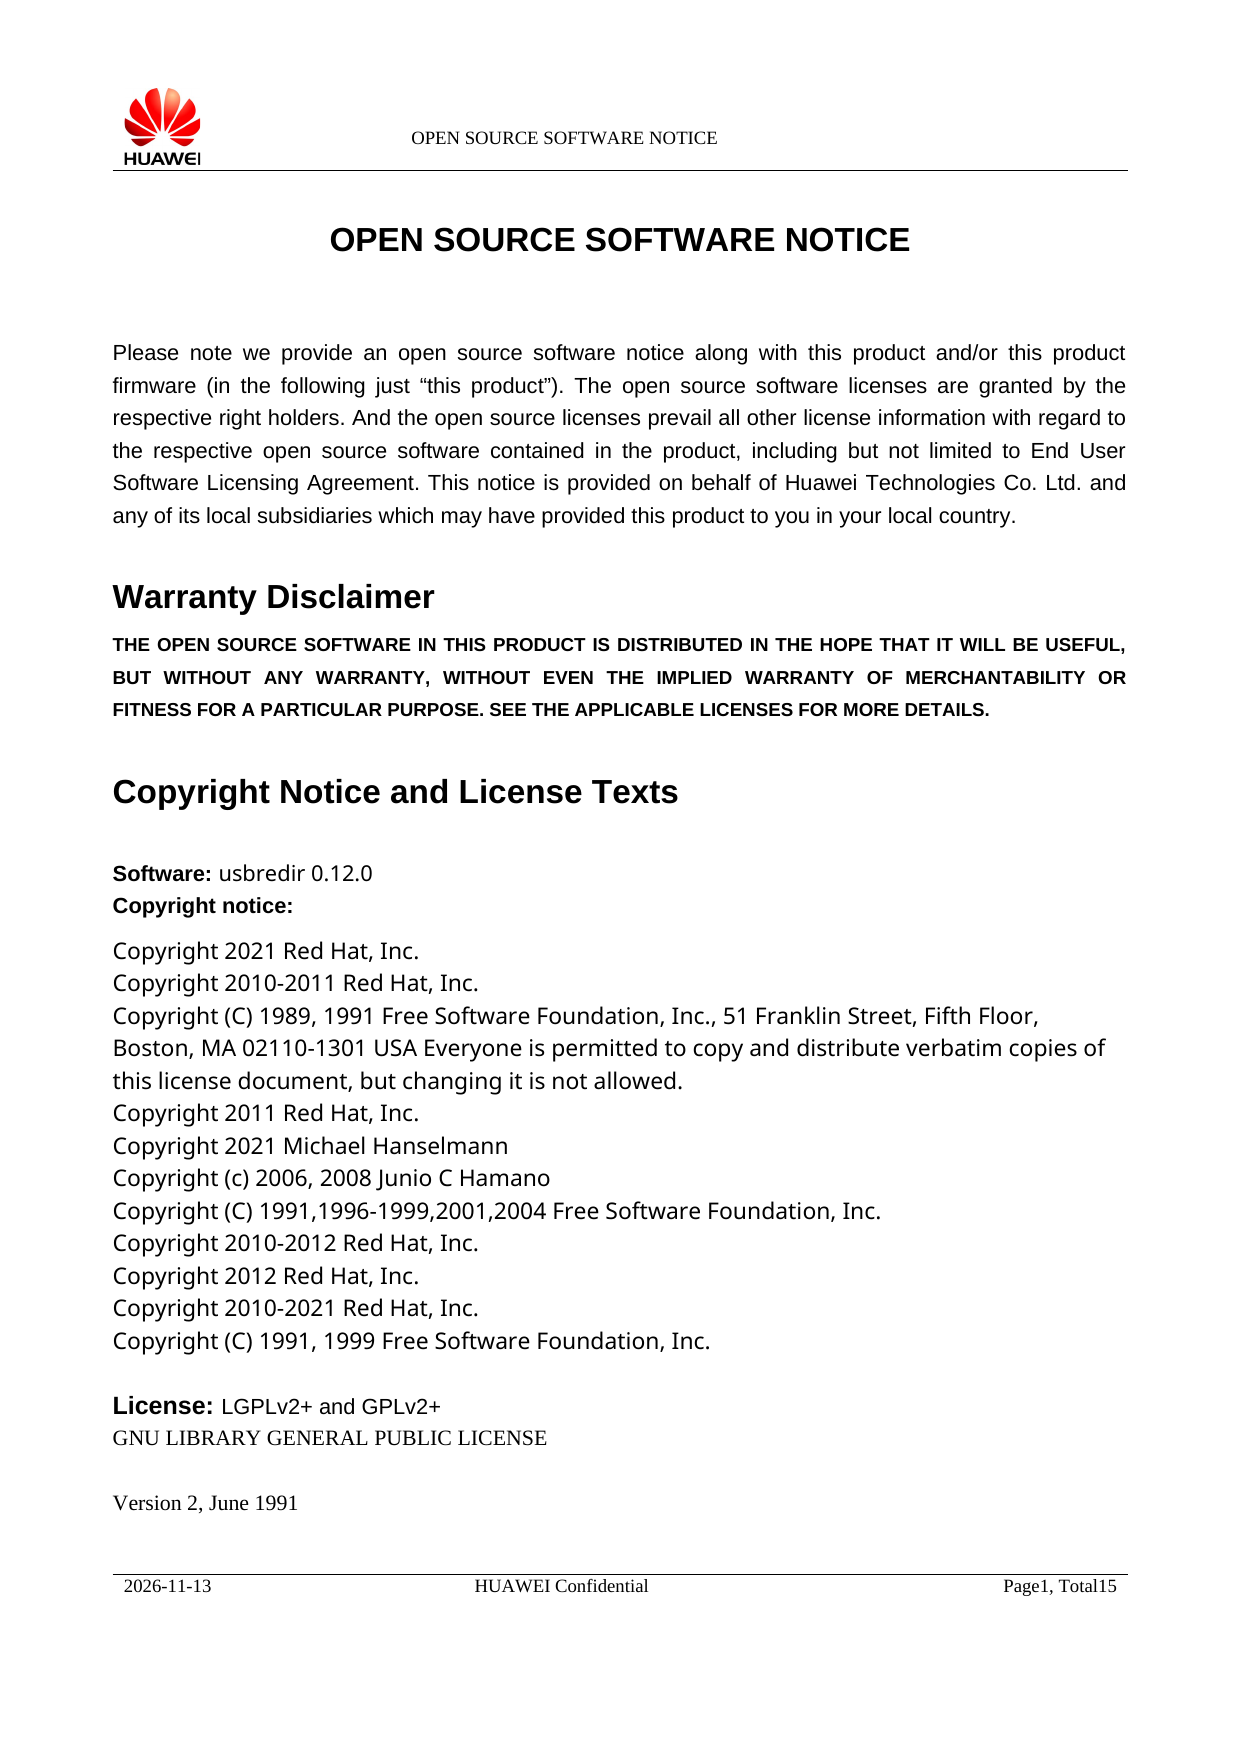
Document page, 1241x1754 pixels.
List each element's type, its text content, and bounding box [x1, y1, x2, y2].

title Software: usbredir 0.12.0 [112, 856, 1128, 889]
text Please note we provide an open source software notice along with this product and/or this product firmware (in the following just “this product”). The open source software licenses are granted by the respective right holders. And the open source licenses prevail all other license information with regard to the respective open source software contained in the product, including but not limited to End User Software Licensing Agreement. This notice is provided on behalf of Huawei Technologies Co. Ltd. and any of its local subsidiaries which may have provided this product to you in your local country. [112, 336, 1128, 531]
text The open source software in this product is distributed in the hope that it will be useful, but WITHOUT ANY WARRANTY, without even the implied warranty of MERCHANTABILITY or FITNESS FOR A PARTICULAR PURPOSE. See the applicable licenses for more details. [112, 629, 1128, 726]
text Copyright 2021 Red Hat, Inc. Copyright 2010-2011 Red Hat, Inc. Copyright (C) 1989, 1991 Free Software Foundation, Inc., 51 Franklin Street, Fifth Floor, Boston, MA 02110-1301 USA Everyone is permitted to copy and distribute verbatim copies of this license document, but changing it is not allowed. Copyright 2011 Red Hat, Inc. Copyright 2021 Michael Hanselmann Copyright (c) 2006, 2008 Junio C Hamano Copyright (C) 1991,1996-1999,2001,2004 Free Software Foundation, Inc. Copyright 2010-2012 Red Hat, Inc. Copyright 2012 Red Hat, Inc. Copyright 2010-2021 Red Hat, Inc. Copyright (C) 1991, 1999 Free Software Foundation, Inc. [112, 934, 1128, 1389]
text License: LGPLv2+ and GPLv2+ [112, 1389, 1128, 1421]
text Copyright notice: [112, 889, 1128, 921]
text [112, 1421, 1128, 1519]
picture [124, 88, 201, 165]
text Warranty Disclaimer [112, 564, 1128, 629]
text Copyright Notice and License Texts [112, 759, 1128, 824]
text OPEN SOURCE SOFTWARE NOTICE [112, 206, 1128, 271]
